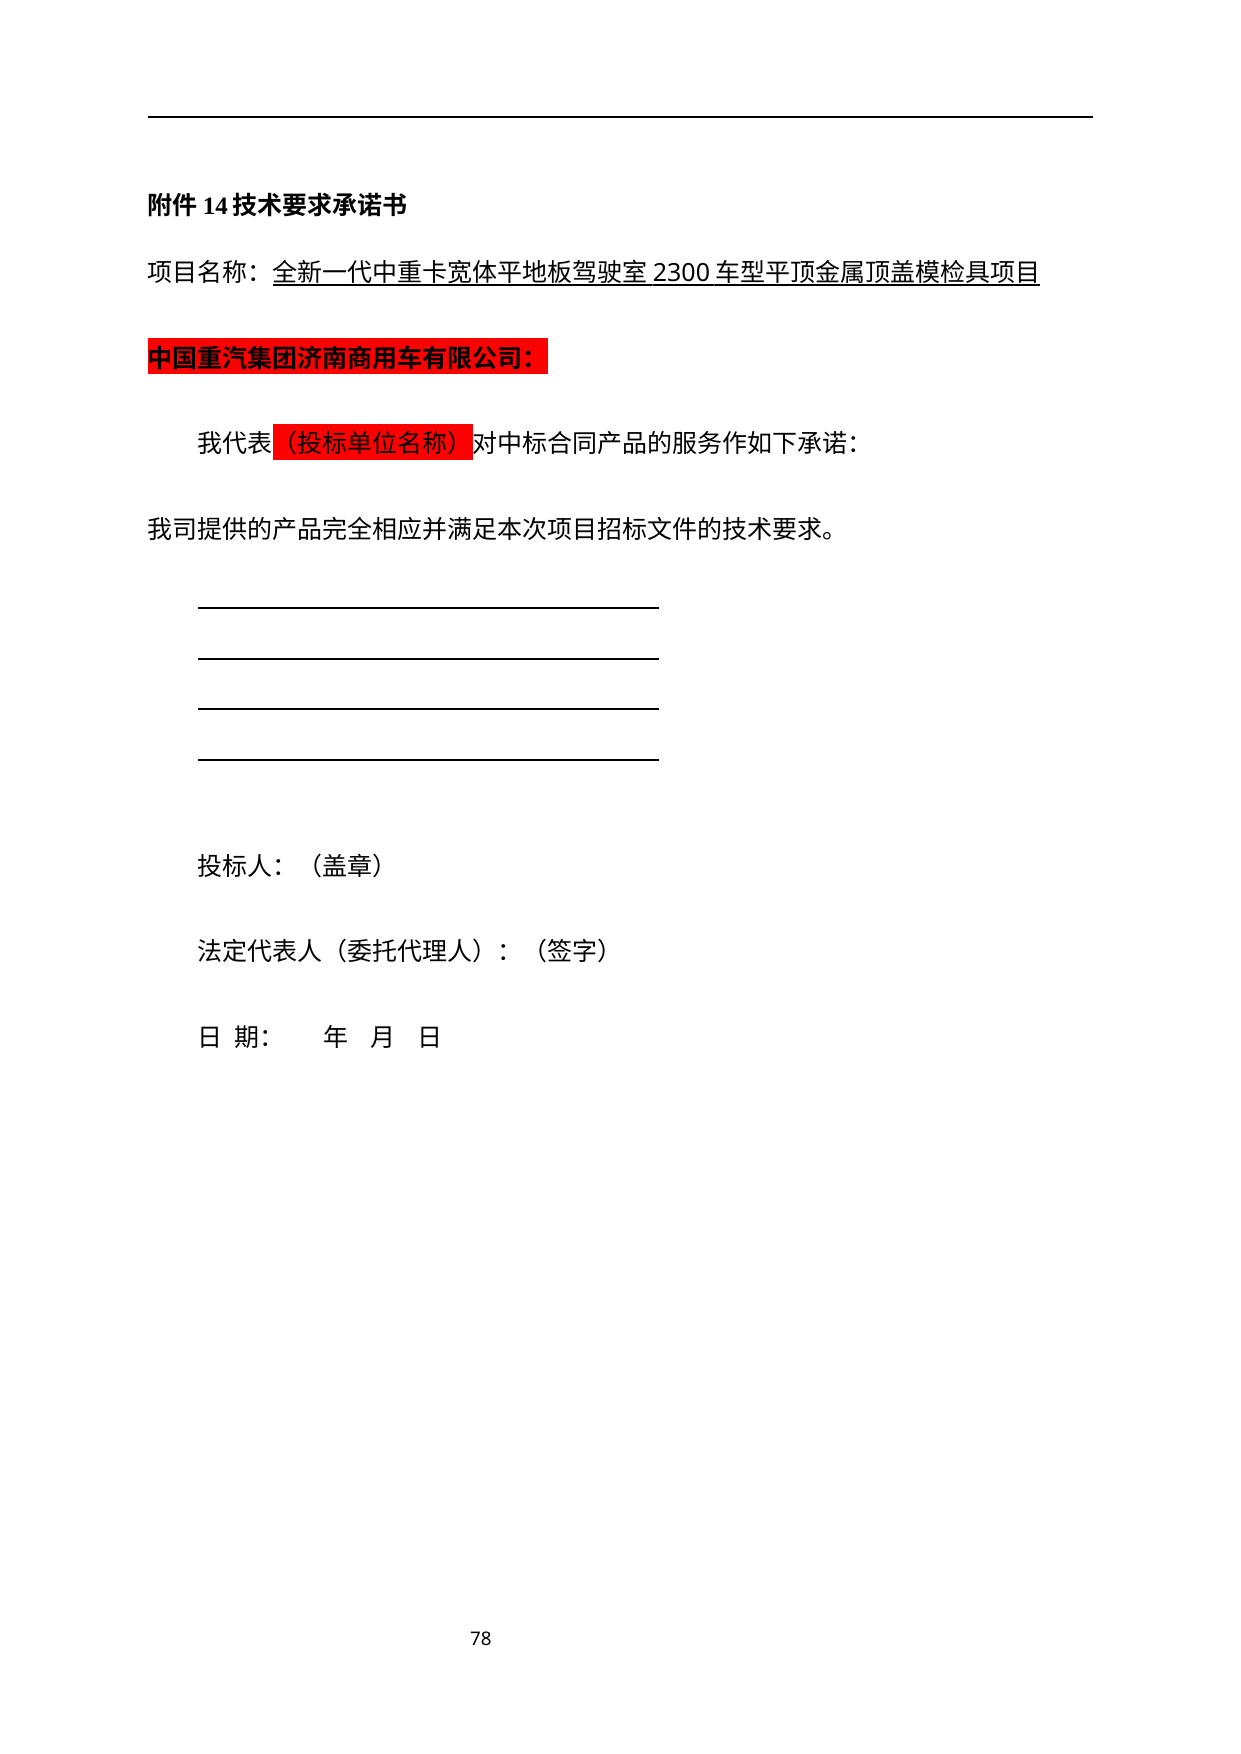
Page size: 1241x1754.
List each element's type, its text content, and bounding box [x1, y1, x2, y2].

text 附件14技术要求承诺书 [148, 169, 1093, 237]
subtitle 我司提供的产品完全相应并满足本次项目招标文件的技术要求。 [148, 494, 1093, 561]
text 日 期： 年 月 日 [148, 1002, 1093, 1069]
text 法定代表人（委托代理人）：（签字） [148, 916, 1093, 984]
text 我代表（投标单位名称）对中标合同产品的服务作如下承诺： [148, 408, 1093, 476]
text 投标人：（盖章） [148, 831, 1093, 898]
text 项目名称：全新一代中重卡宽体平地板驾驶室2300车型平顶金属顶盖模检具项目 [148, 237, 1093, 304]
text 中国重汽集团济南商用车有限公司： [148, 323, 1093, 390]
